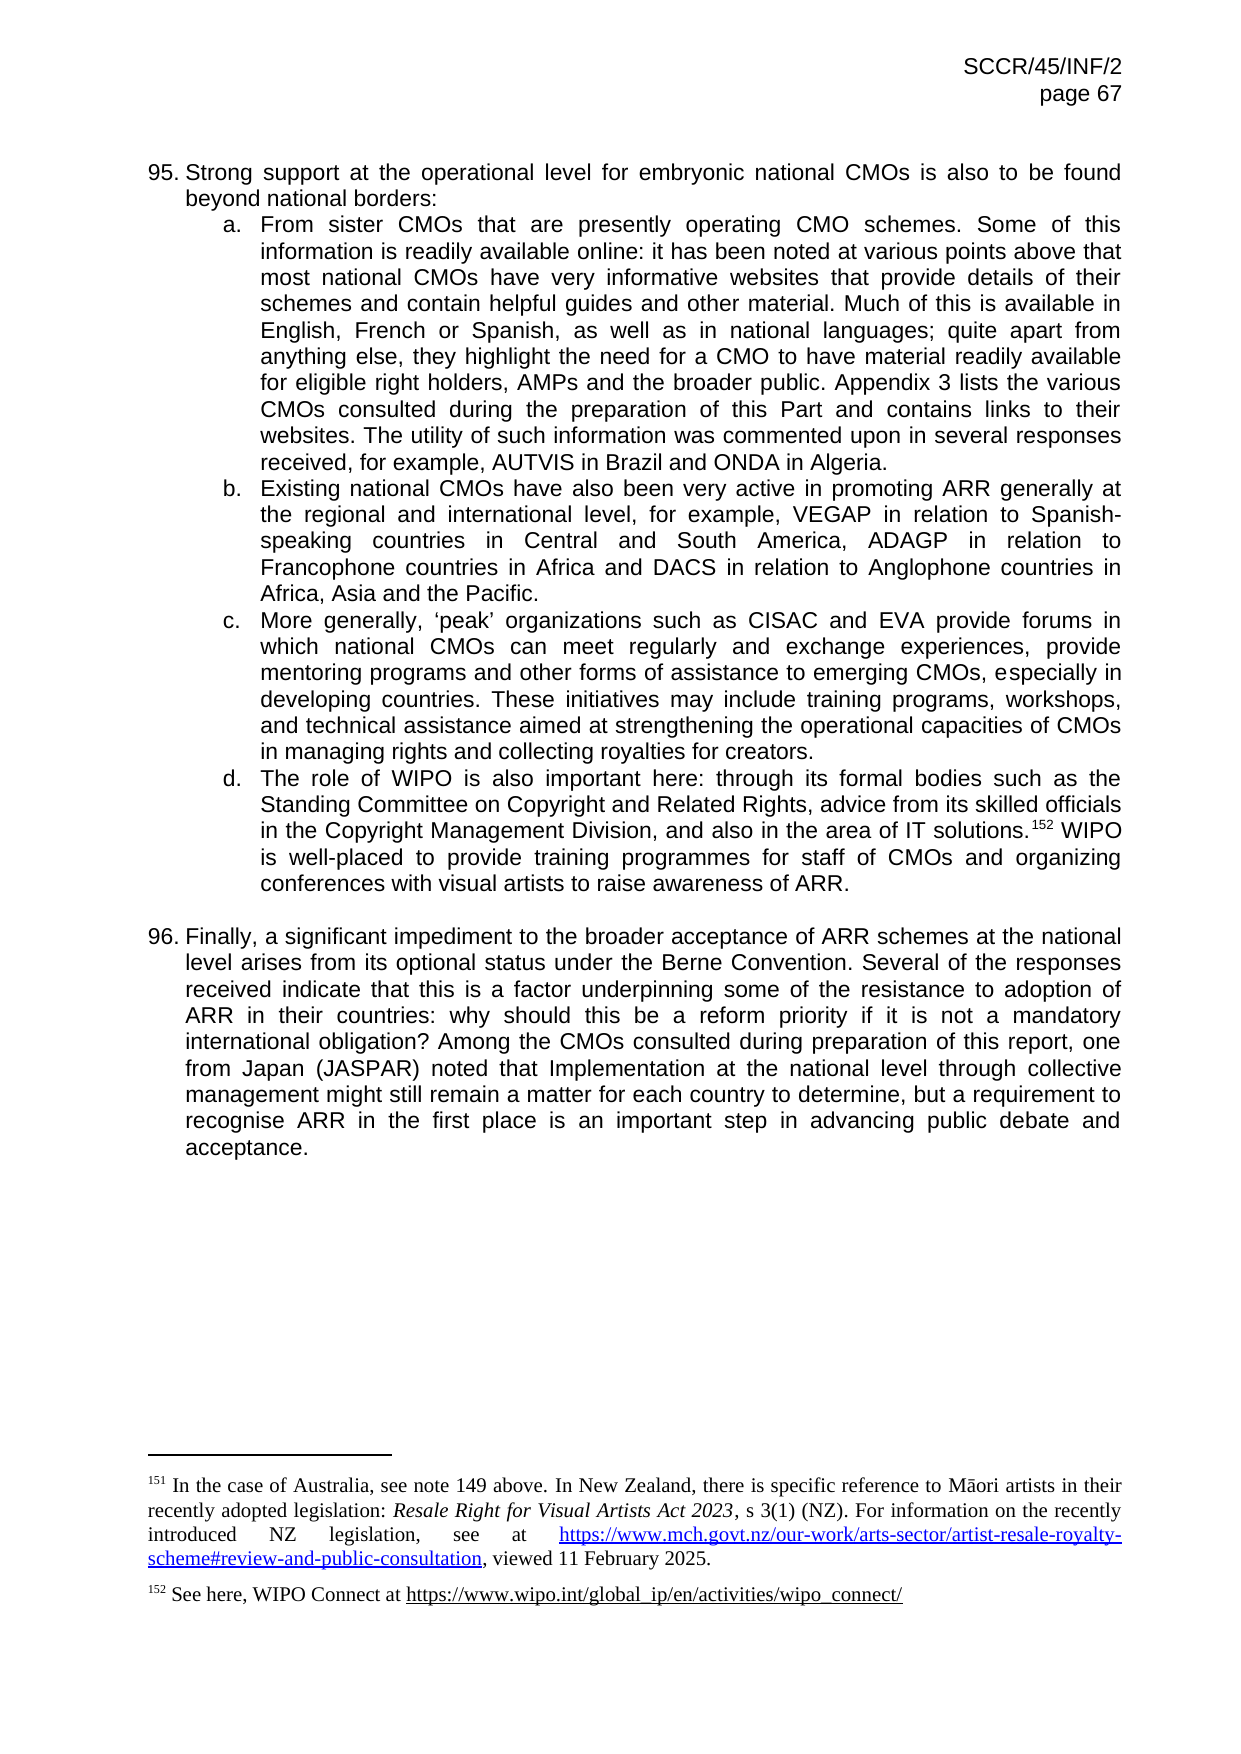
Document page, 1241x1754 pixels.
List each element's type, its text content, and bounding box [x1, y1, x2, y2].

list Strong support at the operational level for embryonic national CMOs is also to be found beyond national borders: [148, 158, 1122, 211]
list From sister CMOs that are presently operating CMO schemes. Some of this information is readily available online: it has been noted at various points above that most national CMOs have very informative websites that provide details of their schemes and contain helpful guides and other material. Much of this is available in English, French or Spanish, as well as in national languages; quite apart from anything else, they highlight the need for a CMO to have material readily available for eligible right holders, AMPs and the broader public. Appendix 3 lists the various CMOs consulted during the preparation of this Part and contains links to their websites. The utility of such information was commented upon in several responses received, for example, AUTVIS in Brazil and ONDA in Algeria. [223, 211, 1122, 475]
list Finally, a significant impediment to the broader acceptance of ARR schemes at the national level arises from its optional status under the Berne Convention. Several of the responses received indicate that this is a factor underpinning some of the resistance to adoption of ARR in their countries: why should this be a reform priority if it is not a mandatory international obligation? Among the CMOs consulted during preparation of this report, one from Japan (JASPAR) noted that Implementation at the national level through collective management might still remain a matter for each country to determine, but a requirement to recognise ARR in the first place is an important step in advancing public debate and acceptance. [148, 923, 1122, 1160]
list Existing national CMOs have also been very active in promoting ARR generally at the regional and international level, for example, VEGAP in relation to Spanish-speaking countries in Central and South America, ADAGP in relation to Francophone countries in Africa and DACS in relation to Anglophone countries in Africa, Asia and the Pacific. [223, 475, 1122, 607]
list The role of WIPO is also important here: through its formal bodies such as the Standing Committee on Copyright and Related Rights, advice from its skilled officials in the Copyright Management Division, and also in the area of IT solutions. WIPO is well-placed to provide training programmes for staff of CMOs and organizing conferences with visual artists to raise awareness of ARR. [223, 765, 1122, 896]
list More generally, ‘peak’ organizations such as CISAC and EVA provide forums in which national CMOs can meet regularly and exchange experiences, provide mentoring programs and other forms of assistance to emerging CMOs, especially in developing countries. These initiatives may include training programs, workshops, and technical assistance aimed at strengthening the operational capacities of CMOs in managing rights and collecting royalties for creators. [223, 607, 1122, 765]
